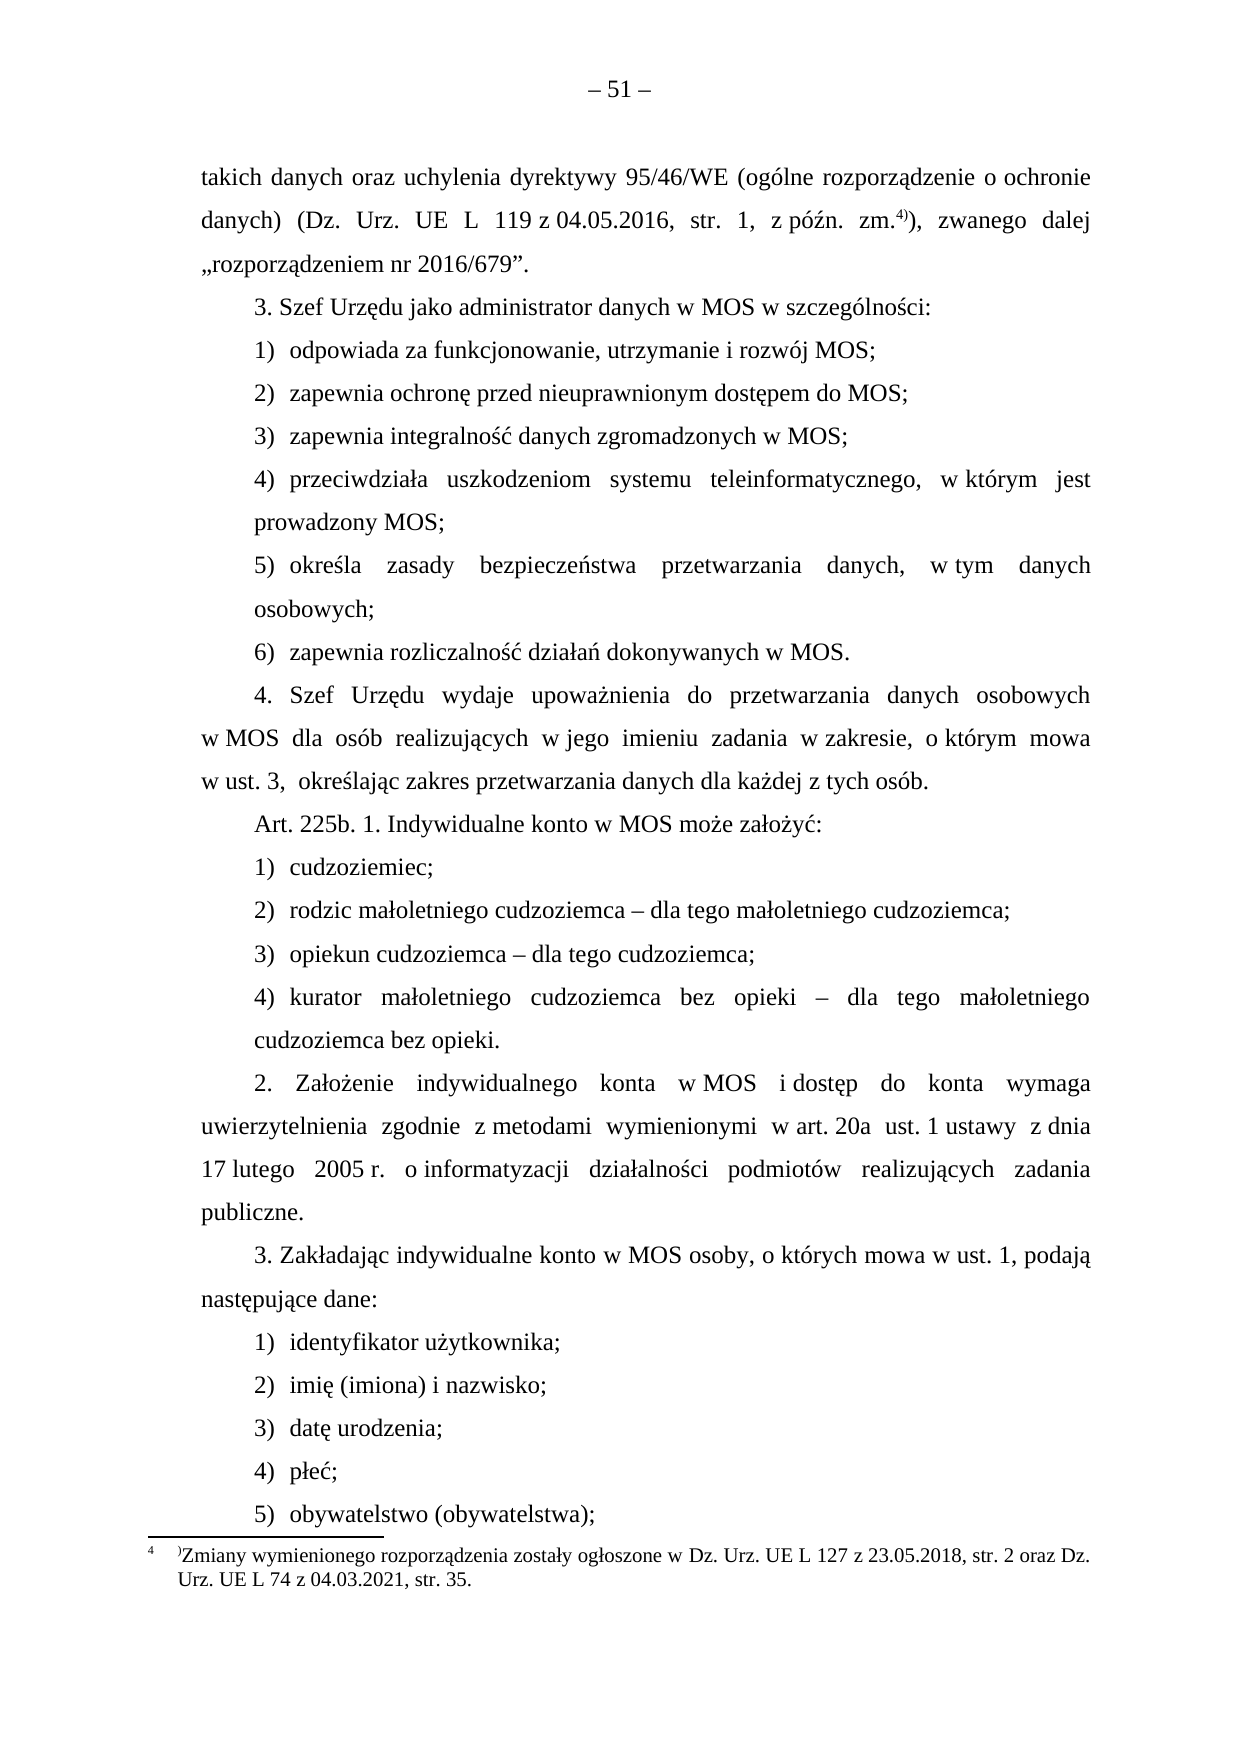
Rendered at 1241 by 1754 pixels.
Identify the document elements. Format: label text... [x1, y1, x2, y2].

text 1) identyfikator użytkownika; [254, 1327, 1091, 1356]
text 5) obywatelstwo (obywatelstwa); [254, 1499, 1091, 1528]
text 2) imię (imiona) i nazwisko; [254, 1370, 1091, 1399]
text 1) cudzoziemiec; [254, 852, 1091, 881]
text 4) płeć; [254, 1456, 1091, 1485]
text 1) odpowiada za funkcjonowanie, utrzymanie i rozwój MOS; [254, 335, 1091, 364]
text 3) datę urodzenia; [254, 1413, 1091, 1442]
text 5) określa zasady bezpieczeństwa przetwarzania danych, w tym danych osobowych; [254, 551, 1091, 622]
text 3) opiekun cudzoziemca – dla tego cudzoziemca; [254, 939, 1091, 967]
text Art. 225b. 1. Indywidualne konto w MOS może założyć: [201, 809, 1091, 838]
text 4) przeciwdziała uszkodzeniom systemu teleinformatycznego, w którym jest prowadzony MOS; [254, 464, 1091, 536]
text 2) rodzic małoletniego cudzoziemca – dla tego małoletniego cudzoziemca; [254, 896, 1091, 924]
text 2) zapewnia ochronę przed nieuprawnionym dostępem do MOS; [254, 378, 1091, 407]
text 6) zapewnia rozliczalność działań dokonywanych w MOS. [254, 637, 1091, 666]
text 4) kurator małoletniego cudzoziemca bez opieki – dla tego małoletniego cudzoziemca bez opieki. [254, 982, 1091, 1054]
text 3. Szef Urzędu jako administrator danych w MOS w szczególności: [201, 292, 1091, 321]
text 2. Założenie indywidualnego konta w MOS i dostęp do konta wymaga uwierzytelnienia zgodnie z metodami wymienionymi w art. 20a ust. 1 ustawy z dnia 17 lutego 2005 r. o informatyzacji działalności podmiotów realizujących zadania publiczne. [201, 1068, 1091, 1226]
text 3. Zakładając indywidualne konto w MOS osoby, o których mowa w ust. 1, podają następujące dane: [201, 1241, 1091, 1312]
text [201, 162, 1091, 277]
text 3) zapewnia integralność danych zgromadzonych w MOS; [254, 421, 1091, 450]
text 4. Szef Urzędu wydaje upoważnienia do przetwarzania danych osobowych w MOS dla osób realizujących w jego imieniu zadania w zakresie, o którym mowa w ust. 3, określając zakres przetwarzania danych dla każdej z tych osób. [201, 680, 1091, 795]
